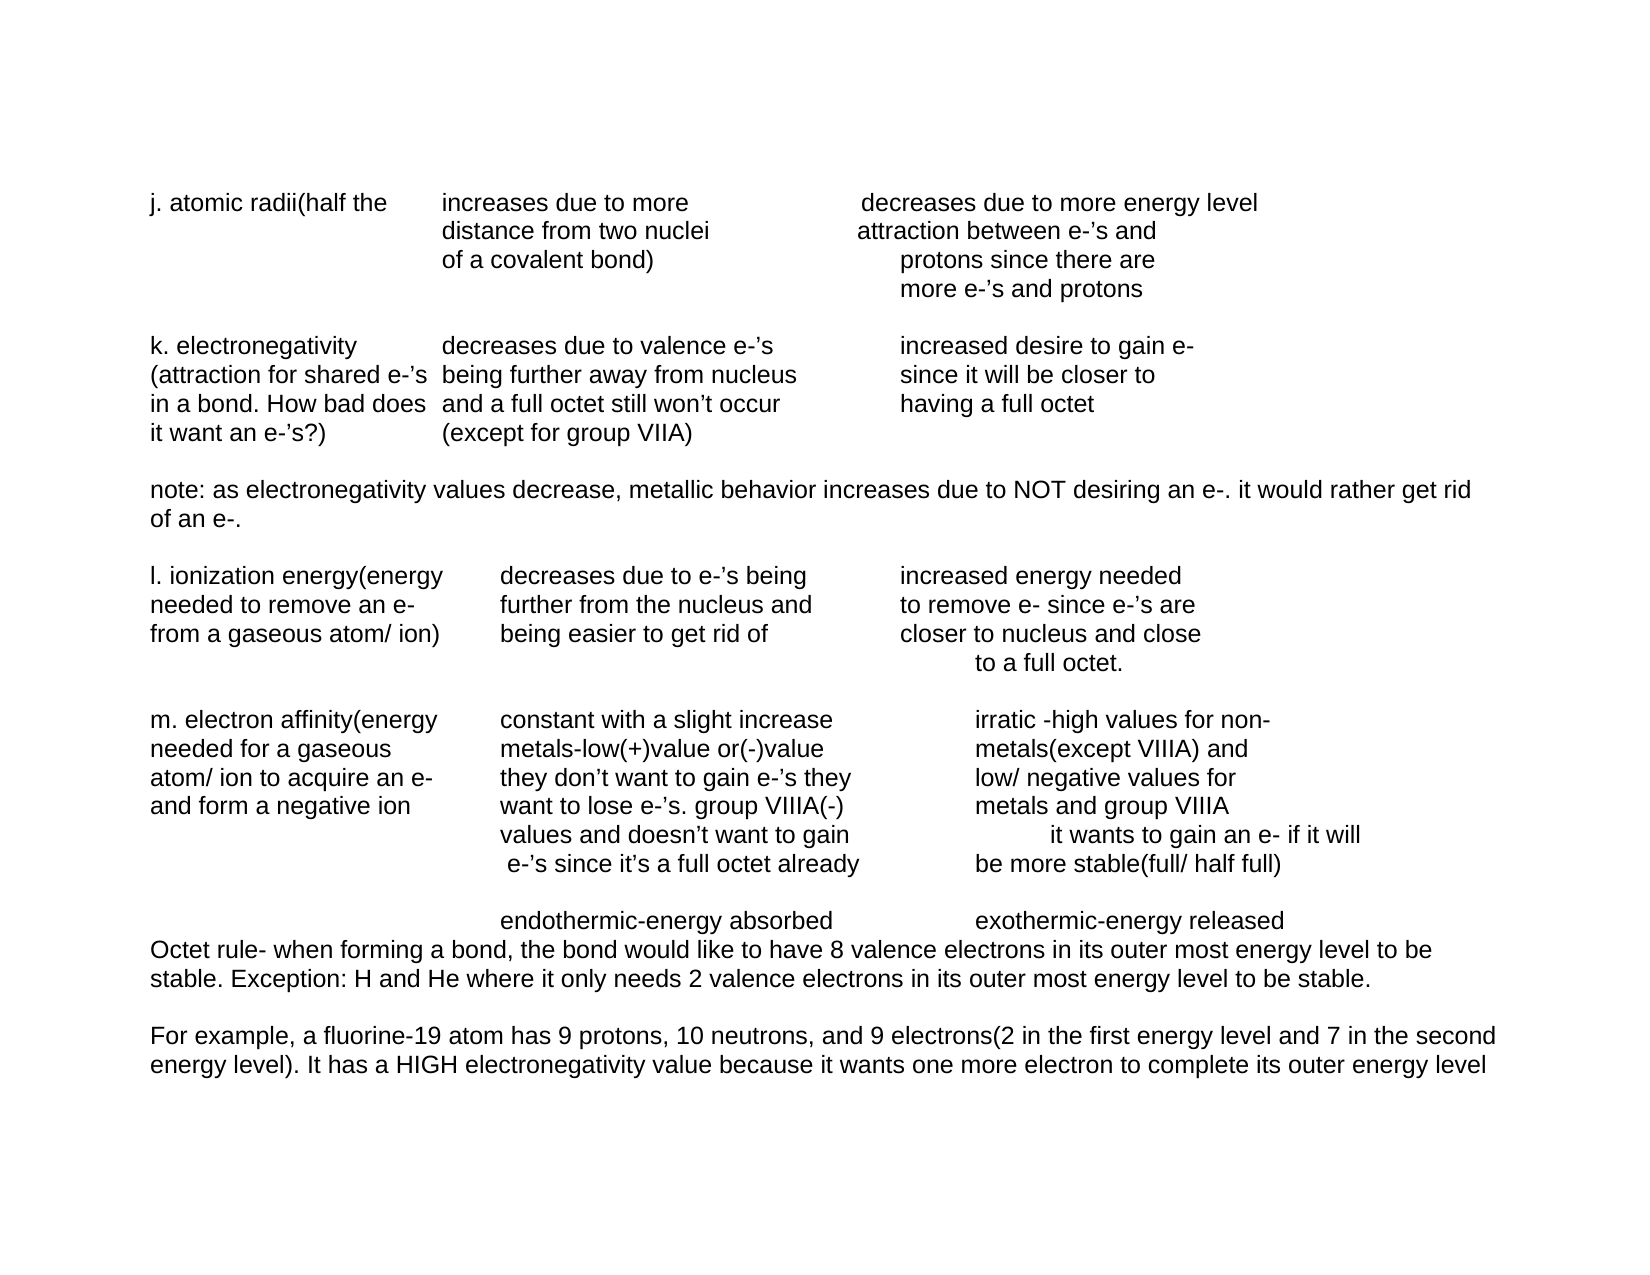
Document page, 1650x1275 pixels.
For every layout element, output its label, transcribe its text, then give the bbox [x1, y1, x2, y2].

text j. atomic radii(half the increases due to more decreases due to more energy level [150, 187, 1500, 216]
text atom/ ion to acquire an e- they don’t want to gain e-’s they low/ negative values for [150, 762, 1500, 791]
text k. electronegativity decreases due to valence e-’s increased desire to gain e- [150, 331, 1500, 360]
text (attraction for shared e-’s being further away from nucleus since it will be closer to [150, 360, 1500, 389]
text l. ionization energy(energy decreases due to e-’s being increased energy needed [150, 561, 1500, 590]
text needed for a gaseous metals-low(+)value or(-)value metals(except VIIIA) and [150, 734, 1500, 762]
text Octet rule- when forming a bond, the bond would like to have 8 valence electrons in its outer most energy level to be stable. Exception: H and He where it only needs 2 valence electrons in its outer most energy level to be stable. [150, 935, 1500, 992]
text e-’s since it’s a full octet already be more stable(full/ half full) [150, 849, 1500, 877]
text in a bond. How bad does and a full octet still won’t occur having a full octet [150, 389, 1500, 417]
text m. electron affinity(energy constant with a slight increase irratic -high values for non- [150, 705, 1500, 734]
text of a covalent bond) protons since there are [150, 245, 1500, 274]
text distance from two nuclei attraction between e-’s and [150, 216, 1500, 245]
text more e-’s and protons [150, 274, 1500, 302]
text endothermic-energy absorbed exothermic-energy released [150, 906, 1500, 935]
text note: as electronegativity values decrease, metallic behavior increases due to NOT desiring an e-. it would rather get rid of an e-. [150, 475, 1500, 532]
text needed to remove an e- further from the nucleus and to remove e- since e-’s are [150, 590, 1500, 619]
text from a gaseous atom/ ion) being easier to get rid of closer to nucleus and close to a full octet. [150, 619, 1500, 676]
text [150, 1021, 1500, 1079]
text and form a negative ion want to lose e-’s. group VIIIA(-) metals and group VIIIA [150, 791, 1500, 820]
text values and doesn’t want to gain it wants to gain an e- if it will [150, 820, 1500, 849]
text it want an e-’s?) (except for group VIIA) [150, 417, 1500, 446]
